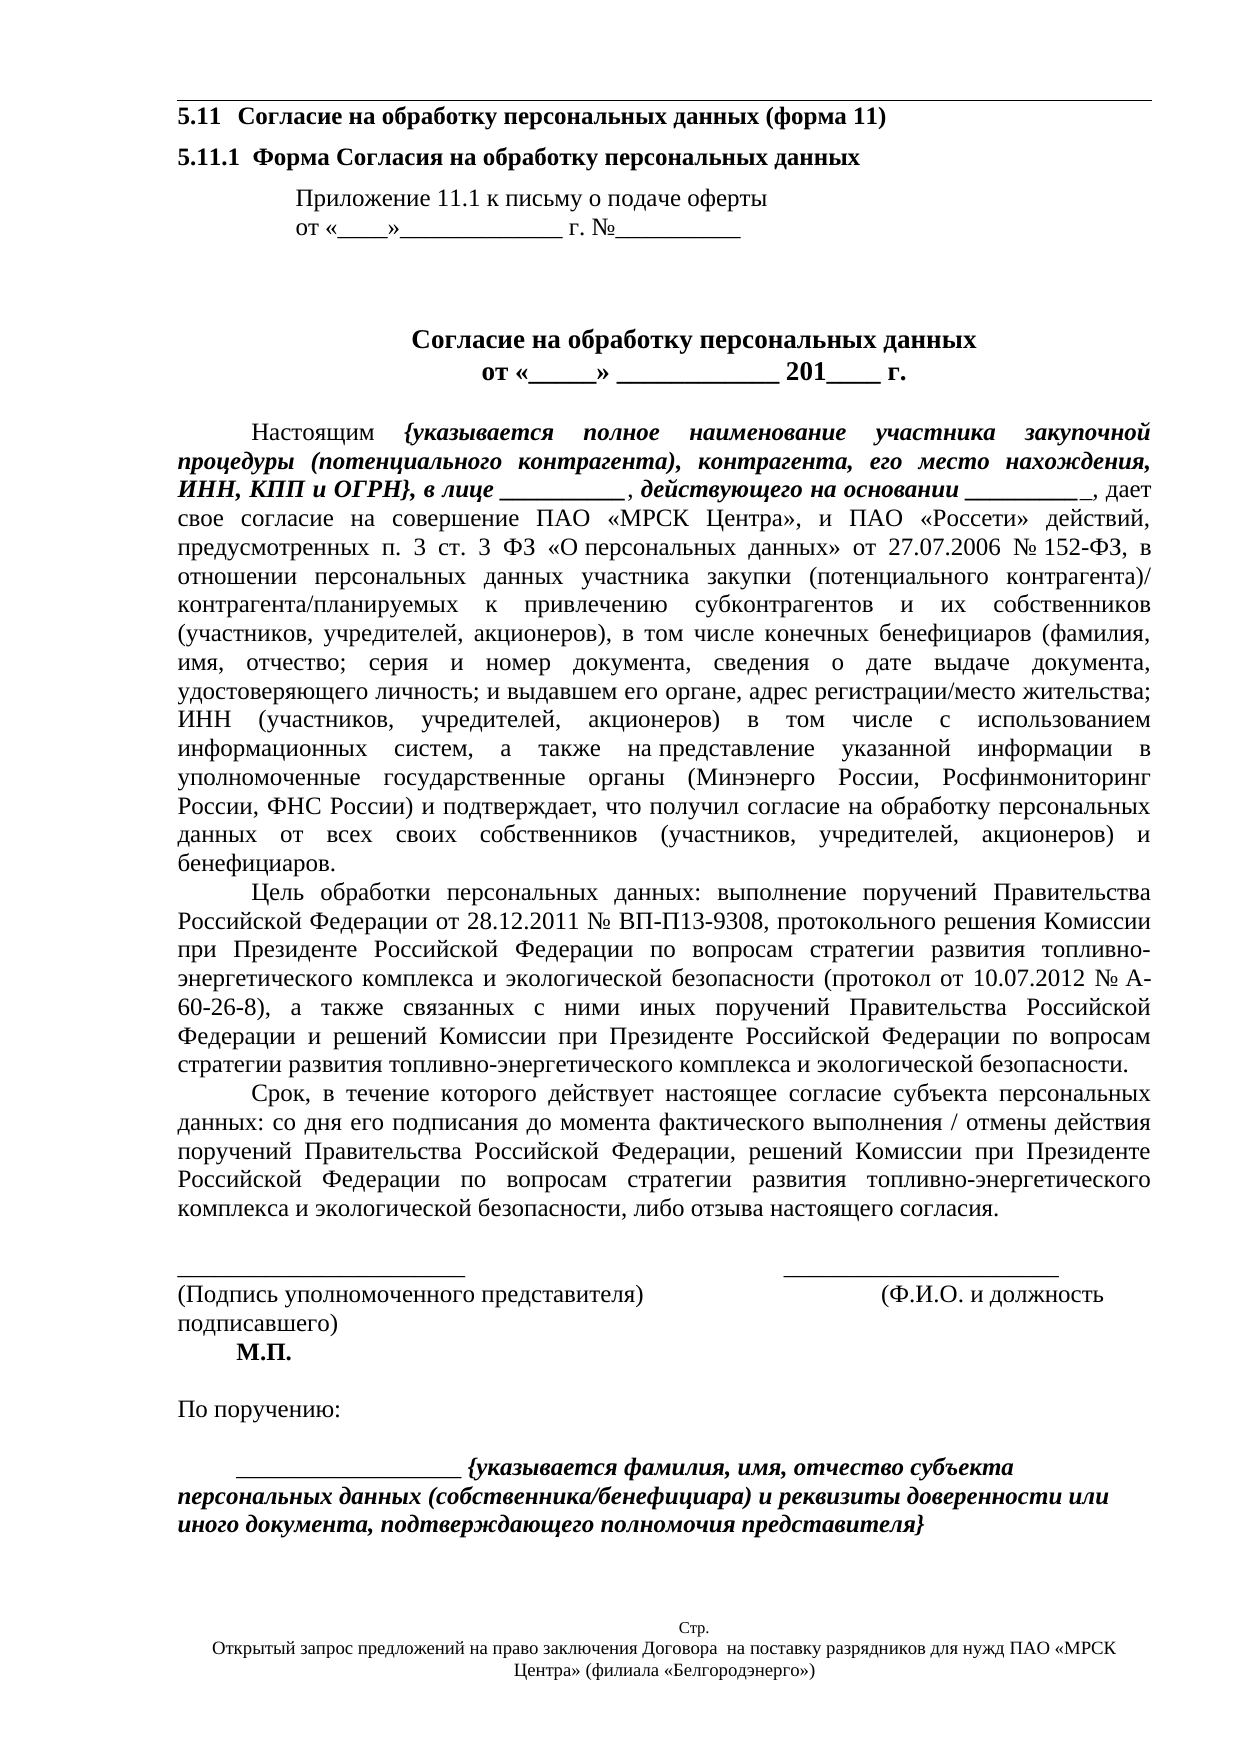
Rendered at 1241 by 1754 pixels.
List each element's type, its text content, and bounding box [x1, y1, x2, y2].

text Согласие на обработку персональных данных [177, 324, 1152, 355]
text Приложение 11.1 к письму о подаче оферты от «____»_____________ г. №__________ [295, 183, 1152, 241]
text от «_____» ____________ 201____ г. [177, 355, 1152, 386]
text _______________________ ______________________ [177, 1251, 1152, 1279]
text Срок, в течение которого действует настоящее согласие субъекта персональных данных: со дня его подписания до момента фактического выполнения / отмены действия поручений Правительства Российской Федерации, решений Комиссии при Президенте Российской Федерации по вопросам стратегии развития топливно-энергетического комплекса и экологической безопасности, либо отзыва настоящего согласия. [177, 1078, 1152, 1222]
text По поручению: [177, 1394, 1152, 1423]
text Цель обработки персональных данных: выполнение поручений Правительства Российской Федерации от 28.12.2011 № ВП-П13-9308, протокольного решения Комиссии при Президенте Российской Федерации по вопросам стратегии развития топливно-энергетического комплекса и экологической безопасности (протокол от 10.07.2012 № А-60-26-8), а также связанных с ними иных поручений Правительства Российской Федерации и решений Комиссии при Президенте Российской Федерации по вопросам стратегии развития топливно-энергетического комплекса и экологической безопасности. [177, 877, 1152, 1078]
subtitle Согласие на обработку персональных данных (форма 11) [177, 101, 1152, 130]
text Настоящим {указывается полное наименование участника закупочной процедуры (потенциального контрагента), контрагента, его место нахождения, ИНН, КПП и ОГРН}, в лице __________, действующего на основании __________, дает свое согласие на совершение ПАО «МРСК Центра», и ПАО «Россети» действий, предусмотренных п. 3 ст. 3 ФЗ «О персональных данных» от 27.07.2006 № 152-ФЗ, в отношении персональных данных участника закупки (потенциального контрагента)/ контрагента/планируемых к привлечению субконтрагентов и их собственников (участников, учредителей, акционеров), в том числе конечных бенефициаров (фамилия, имя, отчество; серия и номер документа, сведения о дате выдаче документа, удостоверяющего личность; и выдавшем его органе, адрес регистрации/место жительства; ИНН (участников, учредителей, акционеров) в том числе с использованием информационных систем, а также на представление указанной информации в уполномоченные государственные органы (Минэнерго России, Росфинмониторинг России, ФНС России) и подтверждает, что получил согласие на обработку персональных данных от всех своих собственников (участников, учредителей, акционеров) и бенефициаров. [177, 417, 1152, 877]
subtitle Форма Согласия на обработку персональных данных [177, 142, 1152, 171]
text __________________ {указывается фамилия, имя, отчество субъекта персональных данных (собственника/бенефициара) и реквизиты доверенности или иного документа, подтверждающего полномочия представителя} [177, 1452, 1152, 1538]
text (Подпись уполномоченного представителя) (Ф.И.О. и должность подписавшего) [177, 1279, 1152, 1337]
text М.П. [177, 1337, 1152, 1366]
